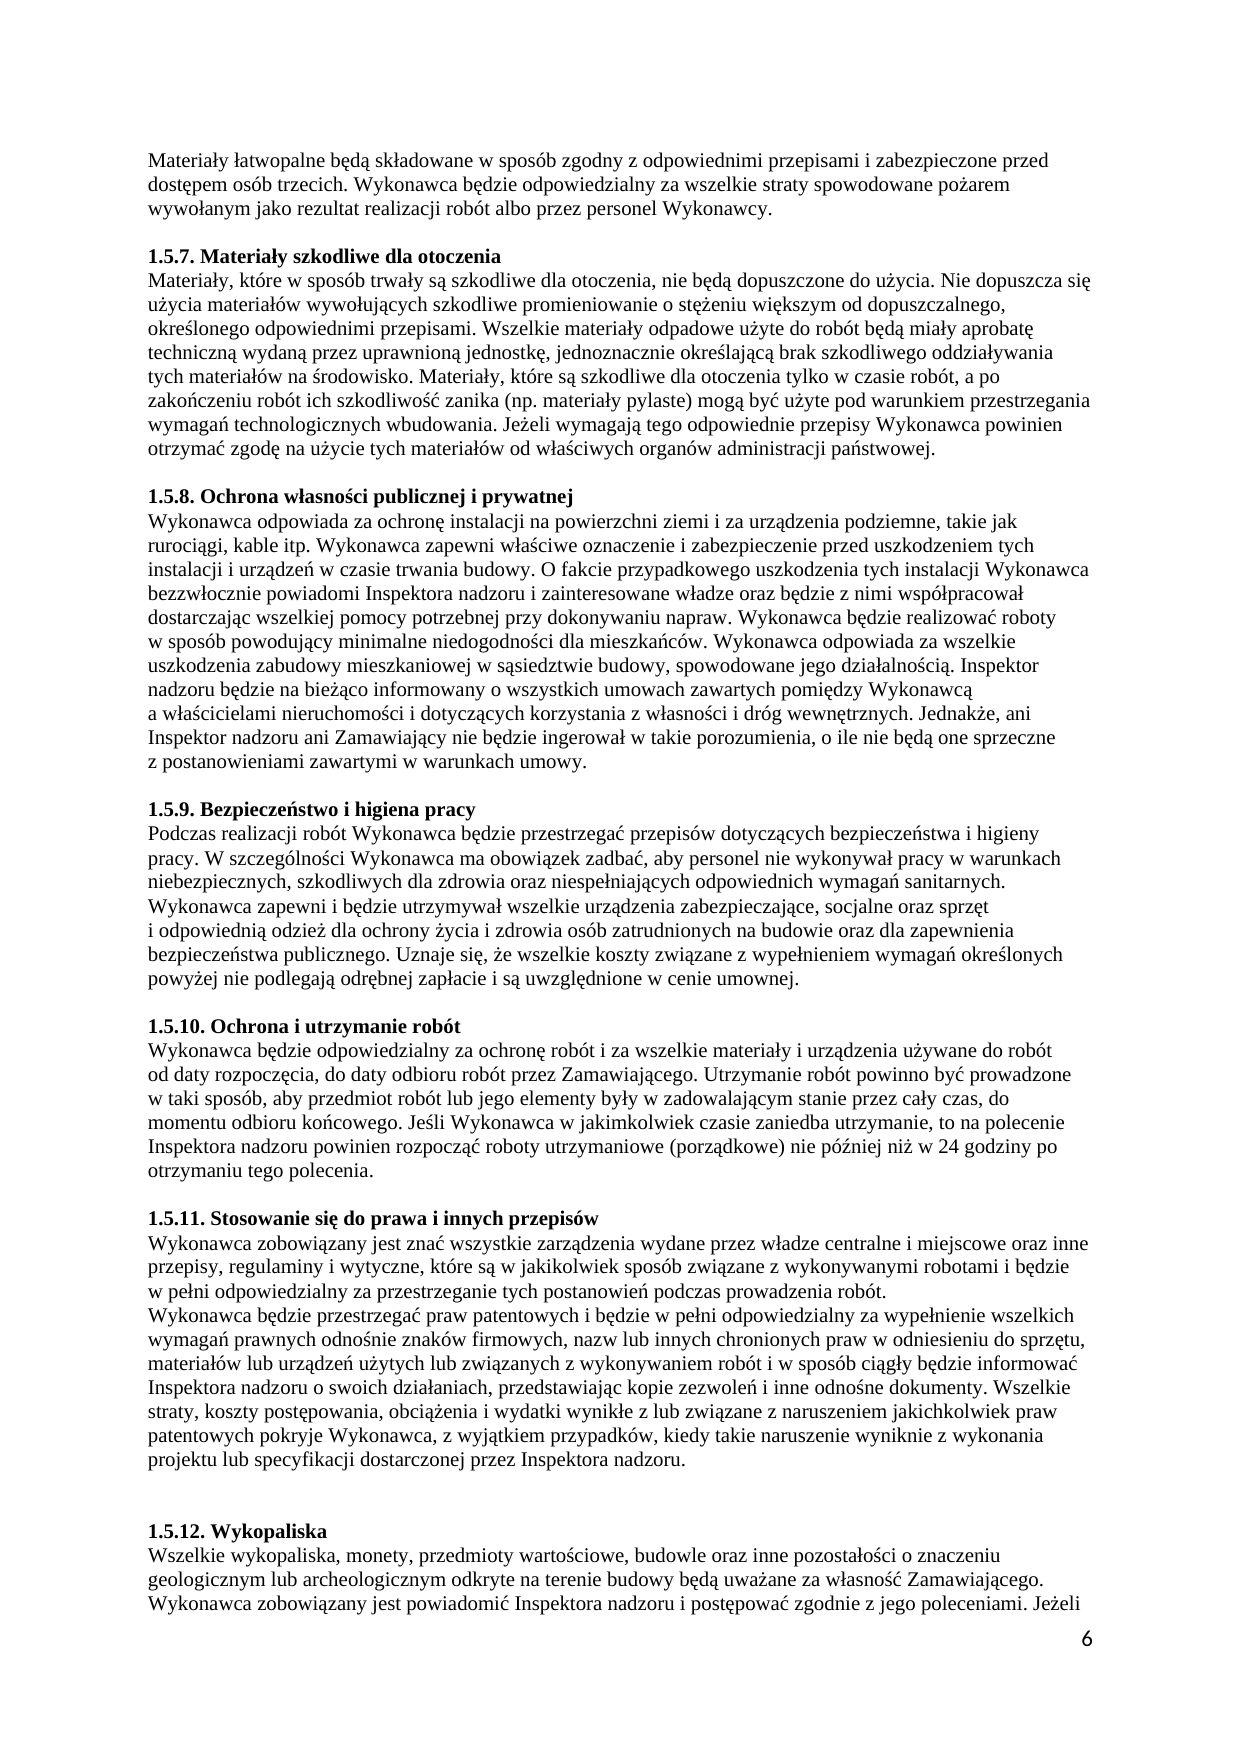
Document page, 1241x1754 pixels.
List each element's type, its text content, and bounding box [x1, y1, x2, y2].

text 1.5.11. Stosowanie się do prawa i innych przepisów [148, 1206, 1093, 1230]
text w taki sposób, aby przedmiot robót lub jego elementy były w zadowalającym stanie przez cały czas, do momentu odbioru końcowego. Jeśli Wykonawca w jakimkolwiek czasie zaniedba utrzymanie, to na polecenie Inspektora nadzoru powinien rozpocząć roboty utrzymaniowe (porządkowe) nie później niż w 24 godziny po otrzymaniu tego polecenia. [148, 1086, 1093, 1182]
text Wszelkie wykopaliska, monety, przedmioty wartościowe, budowle oraz inne pozostałości o znaczeniu geologicznym lub archeologicznym odkryte na terenie budowy będą uważane za własność Zamawiającego. Wykonawca zobowiązany jest powiadomić Inspektora nadzoru i postępować zgodnie z jego poleceniami. Jeżeli [148, 1543, 1093, 1615]
text Wykonawca zobowiązany jest znać wszystkie zarządzenia wydane przez władze centralne i miejscowe oraz inne przepisy, regulaminy i wytyczne, które są w jakikolwiek sposób związane z wykonywanymi robotami i będzie [148, 1230, 1093, 1278]
text 1.5.8. Ochrona własności publicznej i prywatnej [148, 484, 1093, 508]
text Materiały łatwopalne będą składowane w sposób zgodny z odpowiednimi przepisami i zabezpieczone przed dostępem osób trzecich. Wykonawca będzie odpowiedzialny za wszelkie straty spowodowane pożarem wywołanym jako rezultat realizacji robót albo przez personel Wykonawcy. [148, 148, 1093, 220]
text 1.5.9. Bezpieczeństwo i higiena pracy [148, 797, 1093, 821]
text w sposób powodujący minimalne niedogodności dla mieszkańców. Wykonawca odpowiada za wszelkie uszkodzenia zabudowy mieszkaniowej w sąsiedztwie budowy, spowodowane jego działalnością. Inspektor nadzoru będzie na bieżąco informowany o wszystkich umowach zawartych pomiędzy Wykonawcą a właścicielami nieruchomości i dotyczących korzystania z własności i dróg wewnętrznych. Jednakże, ani Inspektor nadzoru ani Zamawiający nie będzie ingerował w takie porozumienia, o ile nie będą one sprzeczne z postanowieniami zawartymi w warunkach umowy. [148, 629, 1093, 773]
text 1.5.7. Materiały szkodliwe dla otoczenia [148, 244, 1093, 268]
text Wykonawca będzie odpowiedzialny za ochronę robót i za wszelkie materiały i urządzenia używane do robót [148, 1038, 1093, 1062]
text 1.5.12. Wykopaliska [148, 1519, 1093, 1543]
text Materiały, które w sposób trwały są szkodliwe dla otoczenia, nie będą dopuszczone do użycia. Nie dopuszcza się użycia materiałów wywołujących szkodliwe promieniowanie o stężeniu większym od dopuszczalnego, określonego odpowiednimi przepisami. Wszelkie materiały odpadowe użyte do robót będą miały aprobatę techniczną wydaną przez uprawnioną jednostkę, jednoznacznie określającą brak szkodliwego oddziaływania tych materiałów na środowisko. Materiały, które są szkodliwe dla otoczenia tylko w czasie robót, a po zakończeniu robót ich szkodliwość zanika (np. materiały pylaste) mogą być użyte pod warunkiem przestrzegania wymagań technologicznych wbudowania. Jeżeli wymagają tego odpowiednie przepisy Wykonawca powinien otrzymać zgodę na użycie tych materiałów od właściwych organów administracji państwowej. [148, 268, 1093, 460]
text Wykonawca odpowiada za ochronę instalacji na powierzchni ziemi i za urządzenia podziemne, takie jak rurociągi, kable itp. Wykonawca zapewni właściwe oznaczenie i zabezpieczenie przed uszkodzeniem tych instalacji i urządzeń w czasie trwania budowy. O fakcie przypadkowego uszkodzenia tych instalacji Wykonawca bezzwłocznie powiadomi Inspektora nadzoru i zainteresowane władze oraz będzie z nimi współpracował dostarczając wszelkiej pomocy potrzebnej przy dokonywaniu napraw. Wykonawca będzie realizować roboty [148, 508, 1093, 629]
text od daty rozpoczęcia, do daty odbioru robót przez Zamawiającego. Utrzymanie robót powinno być prowadzone [148, 1062, 1093, 1086]
text i odpowiednią odzież dla ochrony życia i zdrowia osób zatrudnionych na budowie oraz dla zapewnienia bezpieczeństwa publicznego. Uznaje się, że wszelkie koszty związane z wypełnieniem wymagań określonych powyżej nie podlegają odrębnej zapłacie i są uwzględnione w cenie umownej. [148, 918, 1093, 990]
text w pełni odpowiedzialny za przestrzeganie tych postanowień podczas prowadzenia robót. [148, 1278, 1093, 1303]
text Podczas realizacji robót Wykonawca będzie przestrzegać przepisów dotyczących bezpieczeństwa i higieny pracy. W szczególności Wykonawca ma obowiązek zadbać, aby personel nie wykonywał pracy w warunkach niebezpiecznych, szkodliwych dla zdrowia oraz niespełniających odpowiednich wymagań sanitarnych. Wykonawca zapewni i będzie utrzymywał wszelkie urządzenia zabezpieczające, socjalne oraz sprzęt [148, 821, 1093, 918]
text Wykonawca będzie przestrzegać praw patentowych i będzie w pełni odpowiedzialny za wypełnienie wszelkich wymagań prawnych odnośnie znaków firmowych, nazw lub innych chronionych praw w odniesieniu do sprzętu, materiałów lub urządzeń użytych lub związanych z wykonywaniem robót i w sposób ciągły będzie informować Inspektora nadzoru o swoich działaniach, przedstawiając kopie zezwoleń i inne odnośne dokumenty. Wszelkie straty, koszty postępowania, obciążenia i wydatki wynikłe z lub związane z naruszeniem jakichkolwiek praw patentowych pokryje Wykonawca, z wyjątkiem przypadków, kiedy takie naruszenie wyniknie z wykonania projektu lub specyfikacji dostarczonej przez Inspektora nadzoru. [148, 1303, 1093, 1471]
text 1.5.10. Ochrona i utrzymanie robót [148, 1014, 1093, 1038]
